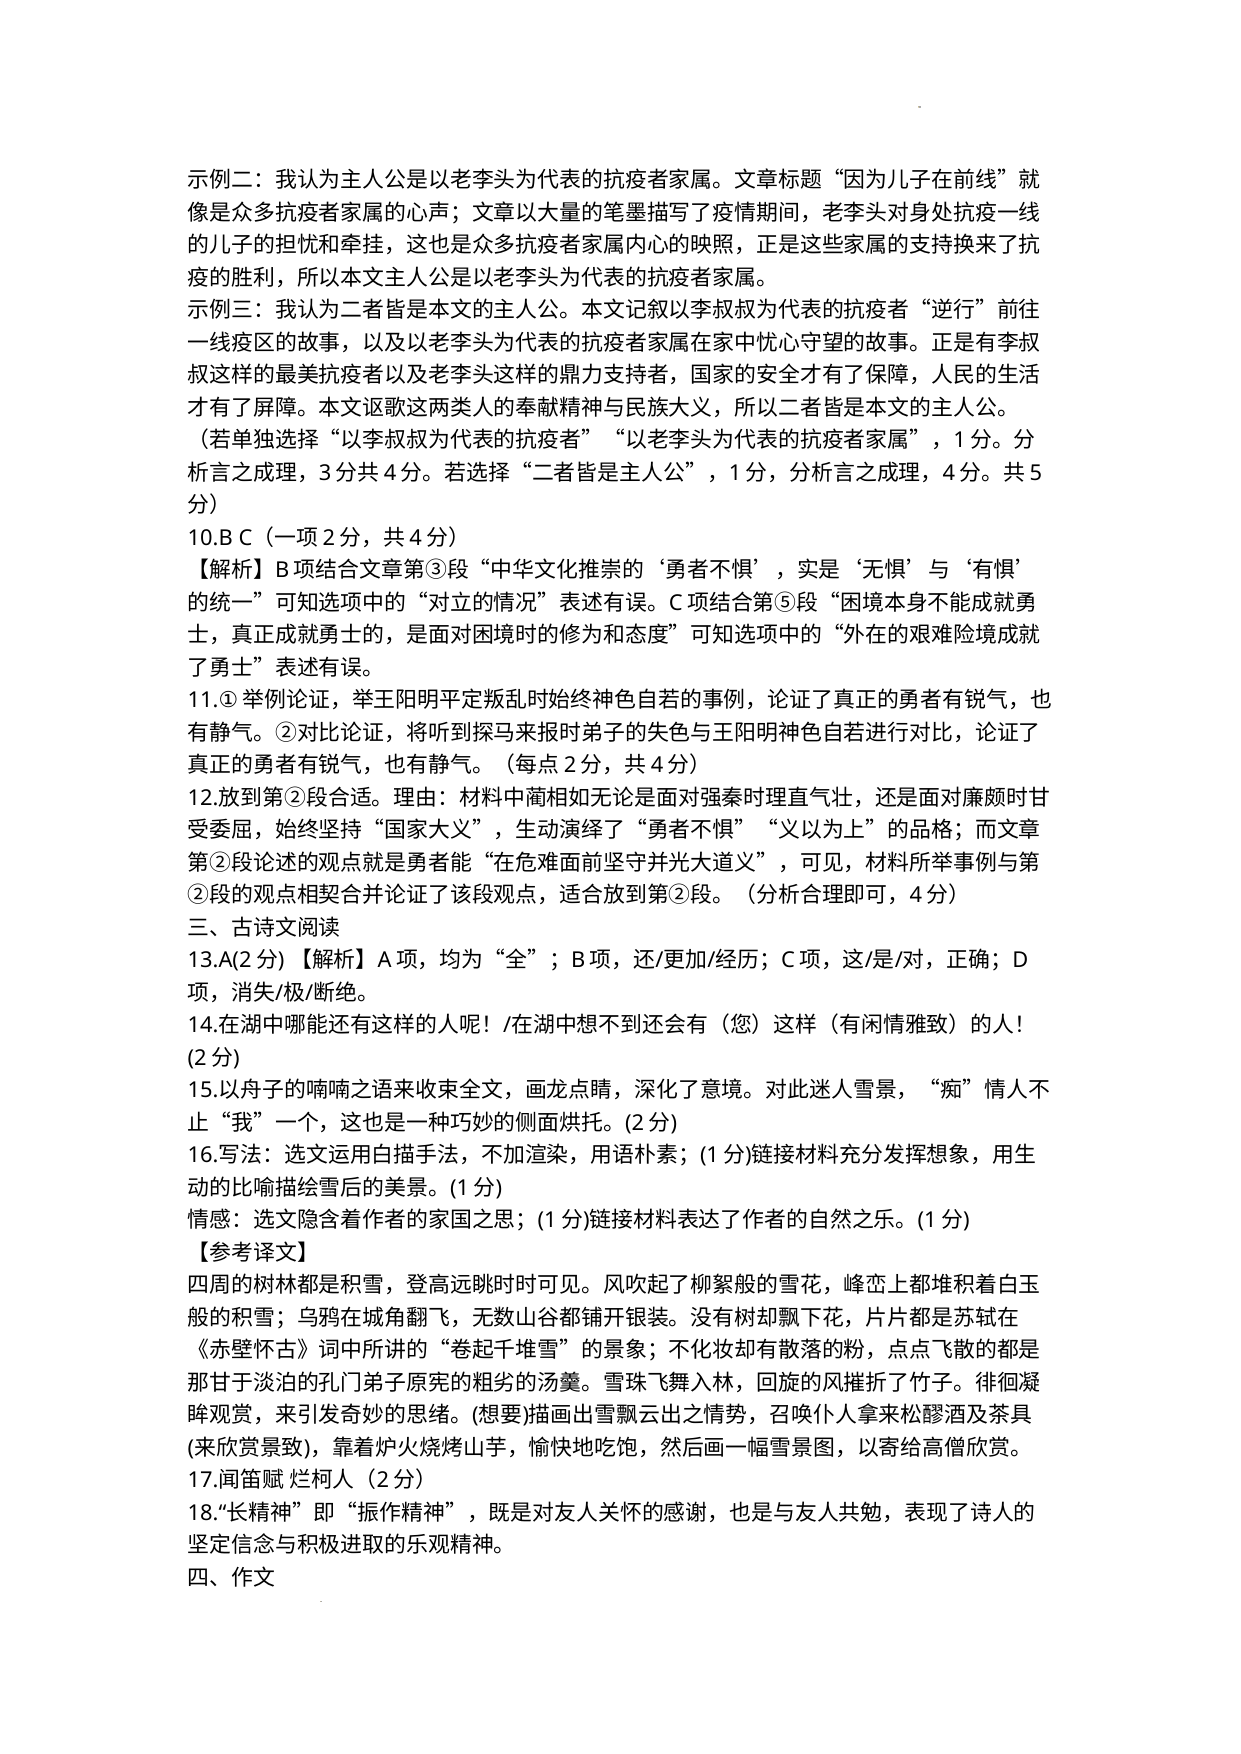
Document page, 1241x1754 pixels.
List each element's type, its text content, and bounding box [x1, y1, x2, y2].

text 【参考译文】 [187, 1234, 1053, 1267]
text 三、古诗文阅读 [187, 909, 1053, 942]
text 10.B C（一项2分，共4分） [187, 519, 1053, 552]
text 17.闻笛赋 烂柯人（2分） [187, 1462, 1053, 1494]
text 情感：选文隐含着作者的家国之思；(1分)链接材料表达了作者的自然之乐。(1分) [187, 1202, 1053, 1234]
text 15.以舟子的喃喃之语来收束全文，画龙点睛，深化了意境。对此迷人雪景，“痴”情人不止“我”一个，这也是一种巧妙的侧面烘托。(2分) [187, 1072, 1053, 1137]
text 13.A(2分) 【解析】A项，均为“全”；B项，还/更加/经历；C项，这/是/对，正确；D项，消失/极/断绝。 [187, 942, 1053, 1007]
text 示例二：我认为主人公是以老李头为代表的抗疫者家属。文章标题“因为儿子在前线”就像是众多抗疫者家属的心声；文章以大量的笔墨描写了疫情期间，老李头对身处抗疫一线的儿子的担忧和牵挂，这也是众多抗疫者家属内心的映照，正是这些家属的支持换来了抗疫的胜利，所以本文主人公是以老李头为代表的抗疫者家属。 [187, 162, 1053, 292]
text 示例三：我认为二者皆是本文的主人公。本文记叙以李叔叔为代表的抗疫者“逆行”前往一线疫区的故事，以及以老李头为代表的抗疫者家属在家中忧心守望的故事。正是有李叔叔这样的最美抗疫者以及老李头这样的鼎力支持者，国家的安全才有了保障，人民的生活才有了屏障。本文讴歌这两类人的奉献精神与民族大义，所以二者皆是本文的主人公。（若单独选择“以李叔叔为代表的抗疫者”“以老李头为代表的抗疫者家属”，1分。分析言之成理，3分共4分。若选择“二者皆是主人公”，1分，分析言之成理，4分。共5分） [187, 292, 1053, 519]
text 四、作文 [187, 1559, 1053, 1592]
text 14.在湖中哪能还有这样的人呢！/在湖中想不到还会有（您）这样（有闲情雅致）的人！(2分) [187, 1007, 1053, 1072]
text 11.①举例论证，举王阳明平定叛乱时始终神色自若的事例，论证了真正的勇者有锐气，也有静气。②对比论证，将听到探马来报时弟子的失色与王阳明神色自若进行对比，论证了真正的勇者有锐气，也有静气。（每点2分，共4分） [187, 682, 1053, 779]
text 16.写法：选文运用白描手法，不加渲染，用语朴素；(1分)链接材料充分发挥想象，用生动的比喻描绘雪后的美景。(1分) [187, 1137, 1053, 1202]
text 18.“长精神”即“振作精神”，既是对友人关怀的感谢，也是与友人共勉，表现了诗人的坚定信念与积极进取的乐观精神。 [187, 1494, 1053, 1559]
text 四周的树林都是积雪，登高远眺时时可见。风吹起了柳絮般的雪花，峰峦上都堆积着白玉般的积雪；乌鸦在城角翻飞，无数山谷都铺开银装。没有树却飘下花，片片都是苏轼在《赤壁怀古》词中所讲的“卷起千堆雪”的景象；不化妆却有散落的粉，点点飞散的都是那甘于淡泊的孔门弟子原宪的粗劣的汤羹。雪珠飞舞入林，回旋的风摧折了竹子。徘徊凝眸观赏，来引发奇妙的思绪。(想要)描画出雪飘云出之情势，召唤仆人拿来松醪酒及茶具(来欣赏景致)，靠着炉火烧烤山芋，愉快地吃饱，然后画一幅雪景图，以寄给高僧欣赏。 [187, 1267, 1053, 1462]
text 【解析】B项结合文章第③段“中华文化推崇的‘勇者不惧’，实是‘无惧’与‘有惧’的统一”可知选项中的“对立的情况”表述有误。C项结合第⑤段“困境本身不能成就勇士，真正成就勇士的，是面对困境时的修为和态度”可知选项中的“外在的艰难险境成就了勇士”表述有误。 [187, 552, 1053, 682]
text 12.放到第②段合适。理由：材料中蔺相如无论是面对强秦时理直气壮，还是面对廉颇时甘受委屈，始终坚持“国家大义”，生动演绎了“勇者不惧”“义以为上”的品格；而文章第②段论述的观点就是勇者能“在危难面前坚守并光大道义”，可见，材料所举事例与第②段的观点相契合并论证了该段观点，适合放到第②段。（分析合理即可，4分） [187, 779, 1053, 909]
